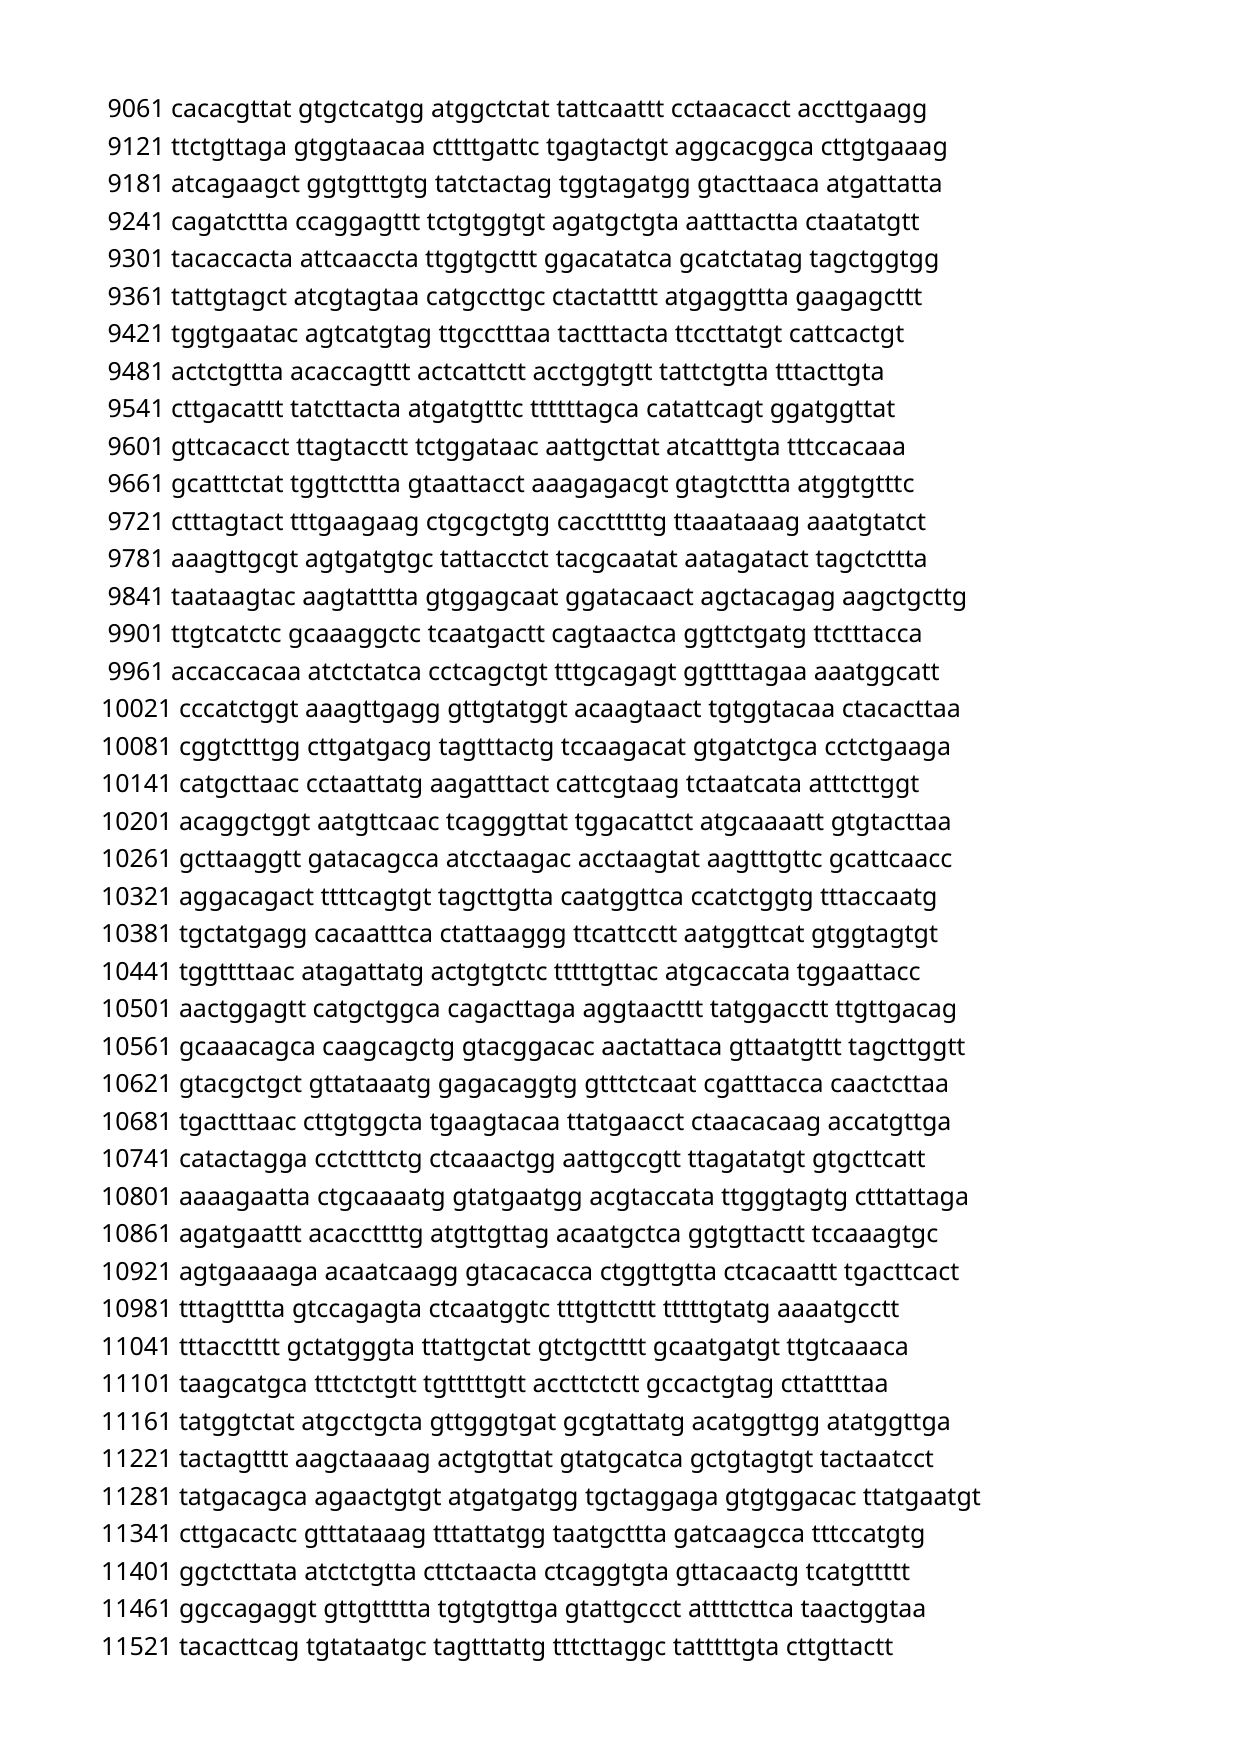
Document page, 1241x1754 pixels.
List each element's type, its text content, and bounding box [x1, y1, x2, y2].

text 9961 accaccacaa atctctatca cctcagctgt tttgcagagt ggttttagaa aaatggcatt [75, 652, 1165, 689]
text 11281 tatgacagca agaactgtgt atgatgatgg tgctaggaga gtgtggacac ttatgaatgt [75, 1477, 1165, 1514]
text 9781 aaagttgcgt agtgatgtgc tattacctct tacgcaatat aatagatact tagctcttta [75, 539, 1165, 577]
text 9241 cagatcttta ccaggagttt tctgtggtgt agatgctgta aatttactta ctaatatgtt [75, 202, 1165, 239]
text 9721 ctttagtact tttgaagaag ctgcgctgtg cacctttttg ttaaataaag aaatgtatct [75, 502, 1165, 539]
text 10381 tgctatgagg cacaatttca ctattaaggg ttcattcctt aatggttcat gtggtagtgt [75, 914, 1165, 952]
text 10441 tggttttaac atagattatg actgtgtctc tttttgttac atgcaccata tggaattacc [75, 952, 1165, 989]
text 9841 taataagtac aagtatttta gtggagcaat ggatacaact agctacagag aagctgcttg [75, 577, 1165, 614]
text 9061 cacacgttat gtgctcatgg atggctctat tattcaattt cctaacacct accttgaagg [75, 89, 1165, 127]
text 10981 tttagtttta gtccagagta ctcaatggtc tttgttcttt tttttgtatg aaaatgcctt [75, 1289, 1165, 1327]
text 10861 agatgaattt acaccttttg atgttgttag acaatgctca ggtgttactt tccaaagtgc [75, 1214, 1165, 1252]
text 10321 aggacagact ttttcagtgt tagcttgtta caatggttca ccatctggtg tttaccaatg [75, 877, 1165, 914]
text 10501 aactggagtt catgctggca cagacttaga aggtaacttt tatggacctt ttgttgacag [75, 989, 1165, 1027]
text 10081 cggtctttgg cttgatgacg tagtttactg tccaagacat gtgatctgca cctctgaaga [75, 727, 1165, 764]
text 11041 tttacctttt gctatgggta ttattgctat gtctgctttt gcaatgatgt ttgtcaaaca [75, 1327, 1165, 1364]
text 10621 gtacgctgct gttataaatg gagacaggtg gtttctcaat cgatttacca caactcttaa [75, 1064, 1165, 1102]
text 10021 cccatctggt aaagttgagg gttgtatggt acaagtaact tgtggtacaa ctacacttaa [75, 689, 1165, 727]
text 10561 gcaaacagca caagcagctg gtacggacac aactattaca gttaatgttt tagcttggtt [75, 1027, 1165, 1064]
text 10801 aaaagaatta ctgcaaaatg gtatgaatgg acgtaccata ttgggtagtg ctttattaga [75, 1177, 1165, 1214]
text 9601 gttcacacct ttagtacctt tctggataac aattgcttat atcatttgta tttccacaaa [75, 427, 1165, 464]
text 9481 actctgttta acaccagttt actcattctt acctggtgtt tattctgtta tttacttgta [75, 352, 1165, 389]
text 10921 agtgaaaaga acaatcaagg gtacacacca ctggttgtta ctcacaattt tgacttcact [75, 1252, 1165, 1289]
text 11101 taagcatgca tttctctgtt tgtttttgtt accttctctt gccactgtag cttattttaa [75, 1364, 1165, 1402]
text 10141 catgcttaac cctaattatg aagatttact cattcgtaag tctaatcata atttcttggt [75, 764, 1165, 802]
text 11221 tactagtttt aagctaaaag actgtgttat gtatgcatca gctgtagtgt tactaatcct [75, 1439, 1165, 1477]
text 9901 ttgtcatctc gcaaaggctc tcaatgactt cagtaactca ggttctgatg ttctttacca [75, 614, 1165, 652]
text 11341 cttgacactc gtttataaag tttattatgg taatgcttta gatcaagcca tttccatgtg [75, 1514, 1165, 1552]
text 10681 tgactttaac cttgtggcta tgaagtacaa ttatgaacct ctaacacaag accatgttga [75, 1102, 1165, 1139]
text 9541 cttgacattt tatcttacta atgatgtttc ttttttagca catattcagt ggatggttat [75, 389, 1165, 427]
text 11161 tatggtctat atgcctgcta gttgggtgat gcgtattatg acatggttgg atatggttga [75, 1402, 1165, 1439]
text 11401 ggctcttata atctctgtta cttctaacta ctcaggtgta gttacaactg tcatgttttt [75, 1552, 1165, 1589]
text 9301 tacaccacta attcaaccta ttggtgcttt ggacatatca gcatctatag tagctggtgg [75, 239, 1165, 277]
text 10261 gcttaaggtt gatacagcca atcctaagac acctaagtat aagtttgttc gcattcaacc [75, 839, 1165, 877]
text 9121 ttctgttaga gtggtaacaa cttttgattc tgagtactgt aggcacggca cttgtgaaag [75, 127, 1165, 164]
text 9421 tggtgaatac agtcatgtag ttgcctttaa tactttacta ttccttatgt cattcactgt [75, 314, 1165, 352]
text 11461 ggccagaggt gttgttttta tgtgtgttga gtattgccct attttcttca taactggtaa [75, 1589, 1165, 1627]
text 11521 tacacttcag tgtataatgc tagtttattg tttcttaggc tatttttgta cttgttactt [75, 1627, 1165, 1664]
text 9181 atcagaagct ggtgtttgtg tatctactag tggtagatgg gtacttaaca atgattatta [75, 164, 1165, 202]
text 10741 catactagga cctctttctg ctcaaactgg aattgccgtt ttagatatgt gtgcttcatt [75, 1139, 1165, 1177]
text 10201 acaggctggt aatgttcaac tcagggttat tggacattct atgcaaaatt gtgtacttaa [75, 802, 1165, 839]
text 9361 tattgtagct atcgtagtaa catgccttgc ctactatttt atgaggttta gaagagcttt [75, 277, 1165, 314]
text 9661 gcatttctat tggttcttta gtaattacct aaagagacgt gtagtcttta atggtgtttc [75, 464, 1165, 502]
